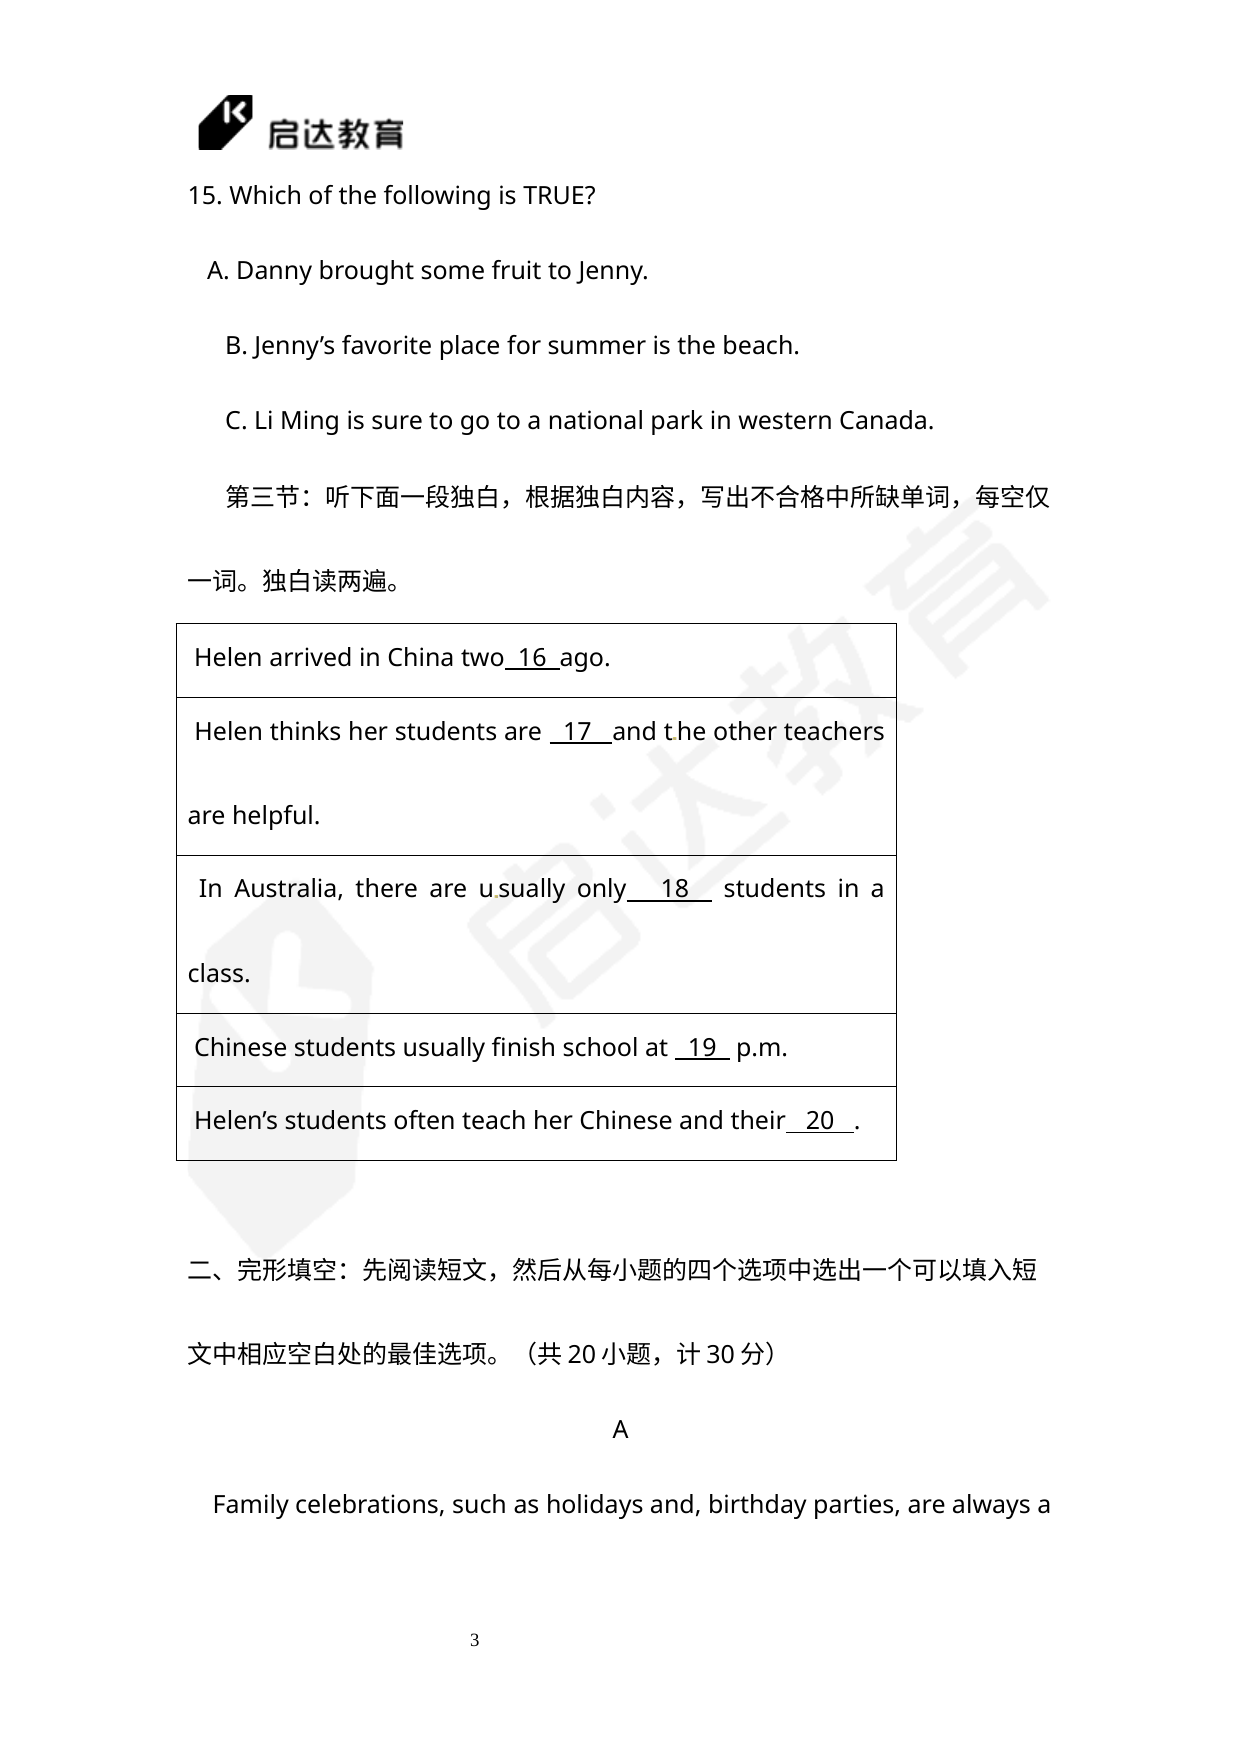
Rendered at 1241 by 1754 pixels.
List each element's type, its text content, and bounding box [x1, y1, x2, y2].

text C. Li Ming is sure to go to a national park in western Canada. [187, 388, 1053, 453]
picture [198, 95, 404, 150]
table_cell Helen thinks her students are 17 and the other teachers are helpful. [177, 698, 896, 855]
text 15. Which of the following is TRUE? [187, 162, 1053, 227]
table_cell Chinese students usually finish school at 19 p.m. [177, 1014, 896, 1086]
text 第三节：听下面一段独白，根据独白内容，写出不合格中所缺单词，每空仅一词。独白读两遍。[来源:学科网ZXXK] [187, 463, 1053, 612]
text 二、完形填空：先阅读短文，然后从每小题的四个选项中选出一个可以填入短文中相应空白处的最佳选项。（共20小题，计30分） [187, 1236, 1053, 1386]
text A [187, 1396, 1053, 1461]
table_header Helen arrived in China two 16 ago. [177, 624, 896, 697]
text B. Jenny’s favorite place for summer is the beach. [187, 312, 1053, 377]
text A. Danny brought some fruit to Jenny. [187, 237, 1053, 302]
table_cell Helen’s students often teach her Chinese and their 20 . [177, 1087, 896, 1160]
table_cell In Australia, there are usually only 18 students in a class. [177, 856, 896, 1013]
